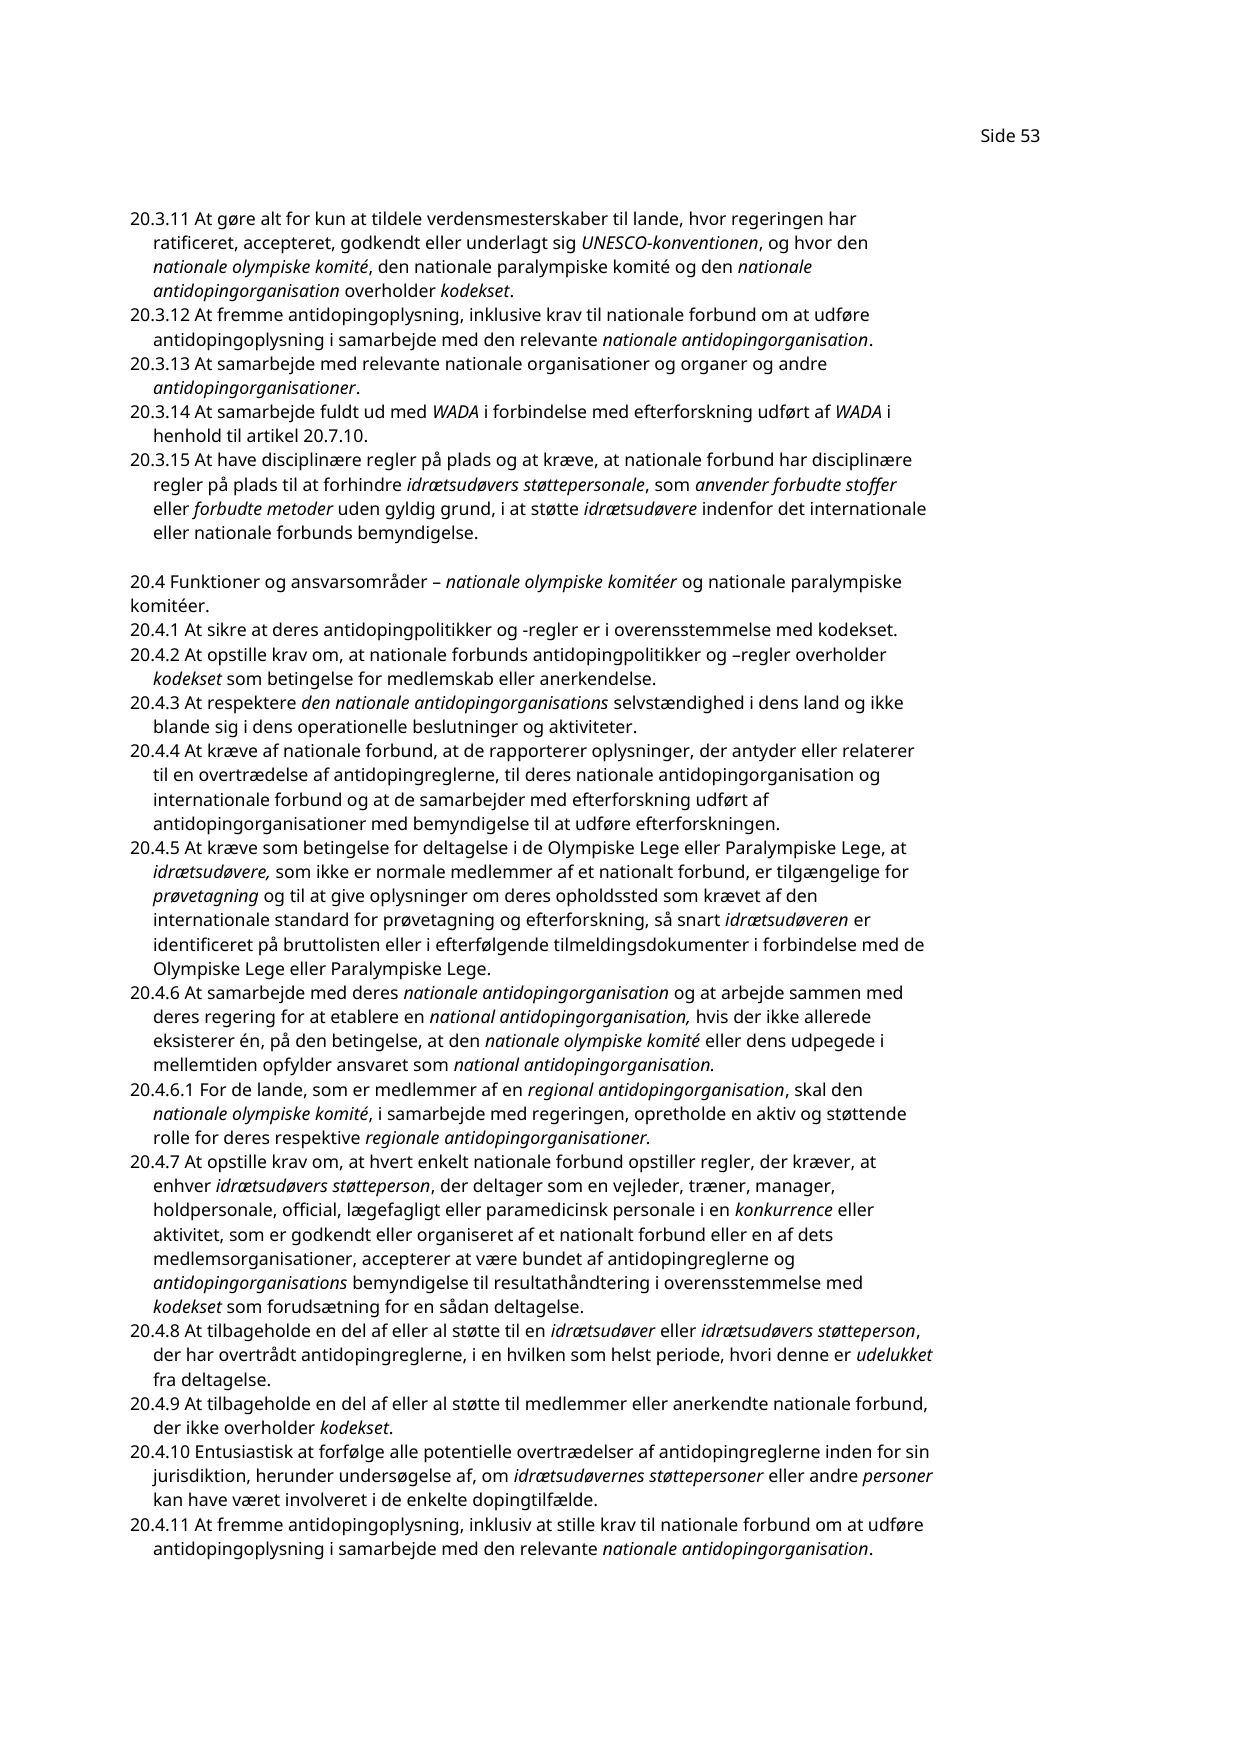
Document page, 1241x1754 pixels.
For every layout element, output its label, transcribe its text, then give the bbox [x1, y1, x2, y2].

text 20.4.10 Entusiastisk at forfølge alle potentielle overtrædelser af antidopingreglerne inden for sin jurisdiktion, herunder undersøgelse af, om idrætsudøvernes støttepersoner eller andre personer kan have været involveret i de enkelte dopingtilfælde. [130, 1439, 935, 1512]
text 20.4.3 At respektere den nationale antidopingorganisations selvstændighed i dens land og ikke blande sig i dens operationelle beslutninger og aktiviteter. [130, 690, 935, 739]
text 20.3.12 At fremme antidopingoplysning, inklusive krav til nationale forbund om at udføre antidopingoplysning i samarbejde med den relevante nationale antidopingorganisation. [130, 303, 935, 351]
text 20.4 Funktioner og ansvarsområder – nationale olympiske komitéer og nationale paralympiske komitéer. [130, 569, 935, 618]
text 20.3.13 At samarbejde med relevante nationale organisationer og organer og andre antidopingorganisationer. [130, 351, 935, 399]
text 20.4.9 At tilbageholde en del af eller al støtte til medlemmer eller anerkendte nationale forbund, der ikke overholder kodekset. [130, 1391, 935, 1439]
text 20.4.6 At samarbejde med deres nationale antidopingorganisation og at arbejde sammen med deres regering for at etablere en national antidopingorganisation, hvis der ikke allerede eksisterer én, på den betingelse, at den nationale olympiske komité eller dens udpegede i mellemtiden opfylder ansvaret som national antidopingorganisation. [130, 980, 935, 1077]
text 20.3.15 At have disciplinære regler på plads og at kræve, at nationale forbund har disciplinære regler på plads til at forhindre idrætsudøvers støttepersonale, som anvender forbudte stoffer eller forbudte metoder uden gyldig grund, i at støtte idrætsudøvere indenfor det internationale eller nationale forbunds bemyndigelse. [130, 448, 935, 544]
text 20.4.8 At tilbageholde en del af eller al støtte til en idrætsudøver eller idrætsudøvers støtteperson, der har overtrådt antidopingreglerne, i en hvilken som helst periode, hvori denne er udelukket fra deltagelse. [130, 1319, 935, 1391]
text 20.4.1 At sikre at deres antidopingpolitikker og -regler er i overensstemmelse med kodekset. [130, 618, 935, 642]
text 20.3.14 At samarbejde fuldt ud med WADA i forbindelse med efterforskning udført af WADA i henhold til artikel 20.7.10. [130, 399, 935, 448]
text 20.4.11 At fremme antidopingoplysning, inklusiv at stille krav til nationale forbund om at udføre antidopingoplysning i samarbejde med den relevante nationale antidopingorganisation. [130, 1512, 935, 1560]
text 20.4.7 At opstille krav om, at hvert enkelt nationale forbund opstiller regler, der kræver, at enhver idrætsudøvers støtteperson, der deltager som en vejleder, træner, manager, holdpersonale, official, lægefagligt eller paramedicinsk personale i en konkurrence eller aktivitet, som er godkendt eller organiseret af et nationalt forbund eller en af dets medlemsorganisationer, accepterer at være bundet af antidopingreglerne og antidopingorganisations bemyndigelse til resultathåndtering i overensstemmelse med kodekset som forudsætning for en sådan deltagelse. [130, 1149, 935, 1319]
text 20.3.11 At gøre alt for kun at tildele verdensmesterskaber til lande, hvor regeringen har ratificeret, accepteret, godkendt eller underlagt sig UNESCO-konventionen, og hvor den nationale olympiske komité, den nationale paralympiske komité og den nationale antidopingorganisation overholder kodekset. [130, 206, 935, 303]
text 20.4.5 At kræve som betingelse for deltagelse i de Olympiske Lege eller Paralympiske Lege, at idrætsudøvere, som ikke er normale medlemmer af et nationalt forbund, er tilgængelige for prøvetagning og til at give oplysninger om deres opholdssted som krævet af den internationale standard for prøvetagning og efterforskning, så snart idrætsudøveren er identificeret på bruttolisten eller i efterfølgende tilmeldingsdokumenter i forbindelse med de Olympiske Lege eller Paralympiske Lege. [130, 835, 935, 980]
text 20.4.2 At opstille krav om, at nationale forbunds antidopingpolitikker og –regler overholder kodekset som betingelse for medlemskab eller anerkendelse. [130, 642, 935, 690]
text 20.4.4 At kræve af nationale forbund, at de rapporterer oplysninger, der antyder eller relaterer til en overtrædelse af antidopingreglerne, til deres nationale antidopingorganisation og internationale forbund og at de samarbejder med efterforskning udført af antidopingorganisationer med bemyndigelse til at udføre efterforskningen. [130, 739, 935, 835]
text 20.4.6.1 For de lande, som er medlemmer af en regional antidopingorganisation, skal den nationale olympiske komité, i samarbejde med regeringen, opretholde en aktiv og støttende rolle for deres respektive regionale antidopingorganisationer. [130, 1077, 935, 1149]
